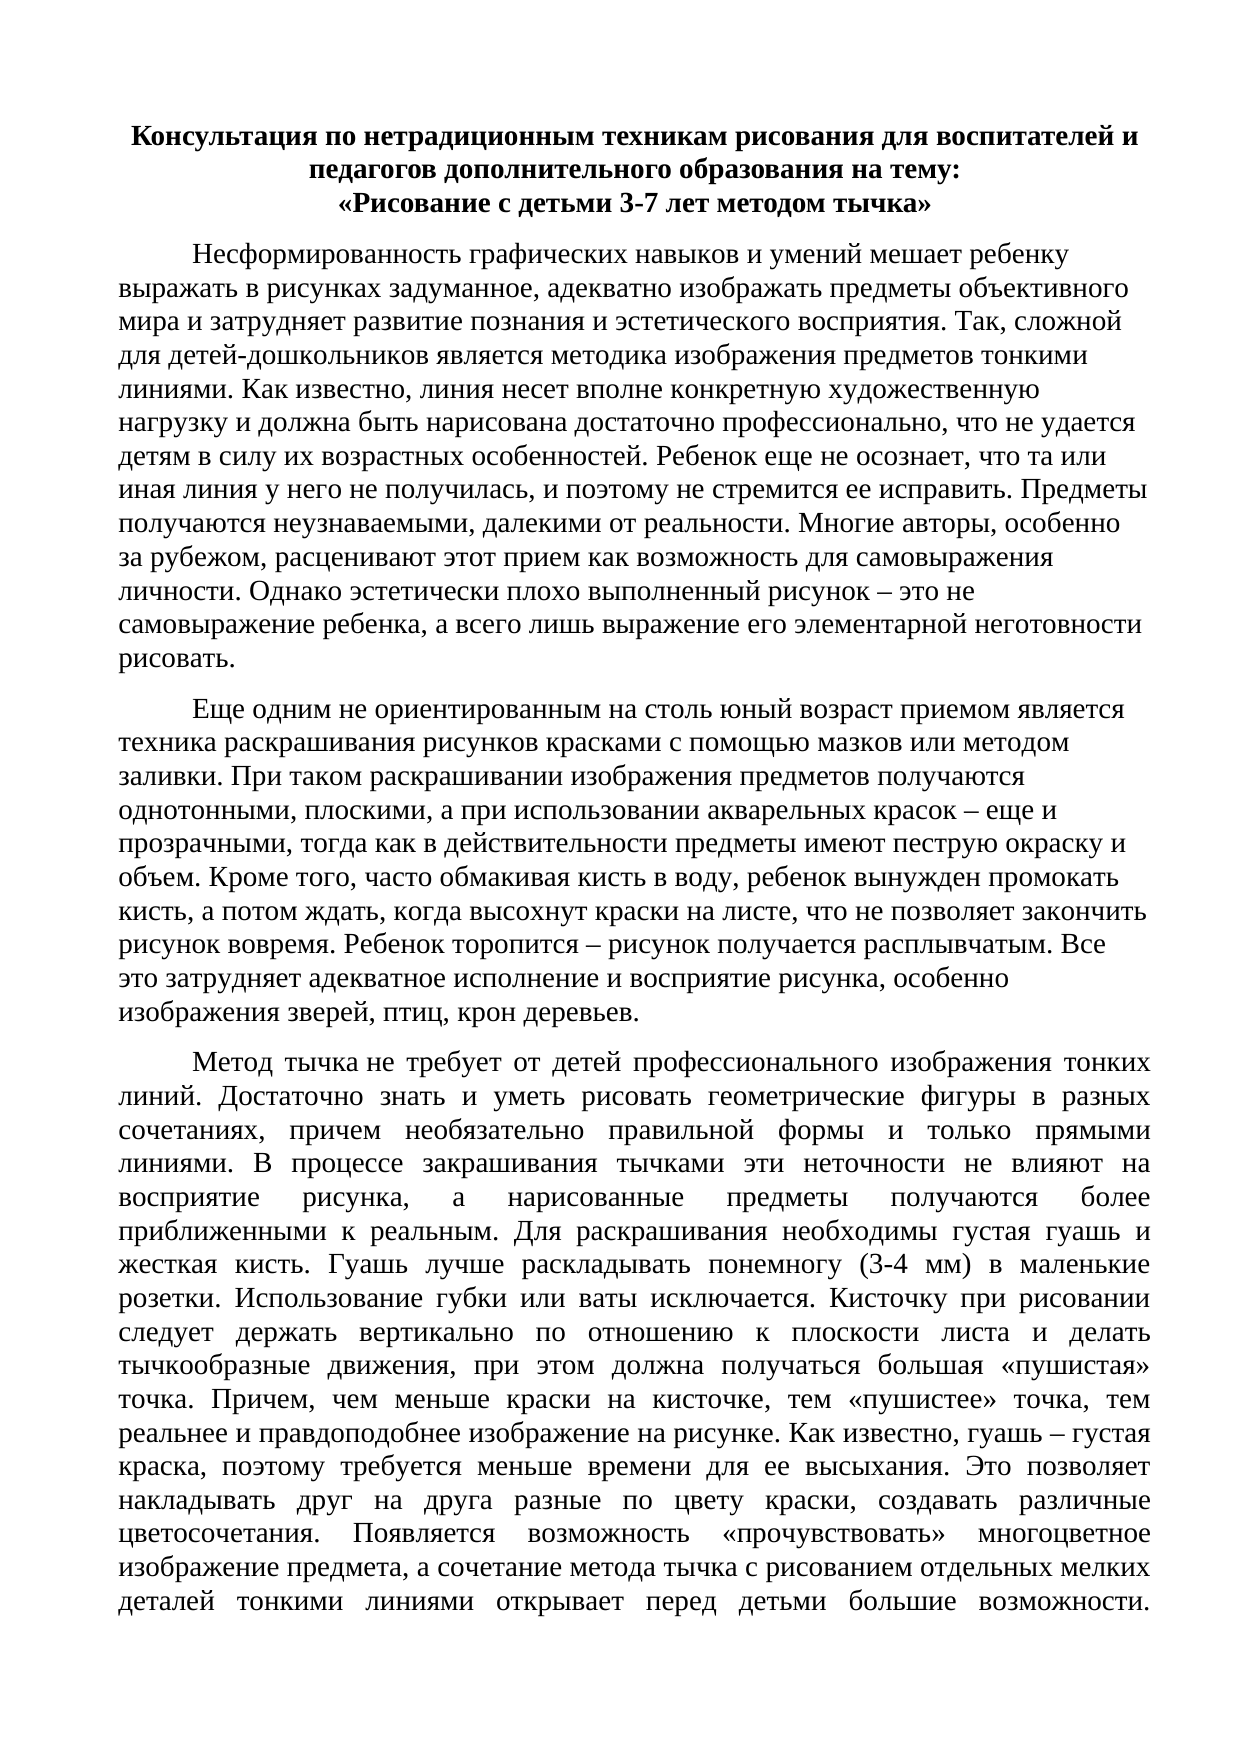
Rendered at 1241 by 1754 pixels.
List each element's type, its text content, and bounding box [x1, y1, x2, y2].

text «Рисование с детьми 3-7 лет методом тычка» [118, 185, 1152, 219]
text Еще одним не ориентированным на столь юный возраст приемом является техника раскрашивания рисунков красками с помощью мазков или методом заливки. При таком раскрашивании изображения предметов получаются однотонными, плоскими, а при использовании акварельных красок – еще и прозрачными, тогда как в действительности предметы имеют пеструю окраску и объем. Кроме того, часто обмакивая кисть в воду, ребенок вынужден промокать кисть, а потом ждать, когда высохнут краски на листе, что не позволяет закончить рисунок вовремя. Ребенок торопится – рисунок получается расплывчатым. Все это затрудняет адекватное исполнение и восприятие рисунка, особенно изображения зверей, птиц, крон деревьев. [118, 691, 1152, 1027]
text Несформированность графических навыков и умений мешает ребенку выражать в рисунках задуманное, адекватно изображать предметы объективного мира и затрудняет развитие познания и эстетического восприятия. Так, сложной для детей-дошкольников является методика изображения предметов тонкими линиями. Как известно, линия несет вполне конкретную художественную нагрузку и должна быть нарисована достаточно профессионально, что не удается детям в силу их возрастных особенностей. Ребенок еще не осознает, что та или иная линия у него не получилась, и поэтому не стремится ее исправить. Предметы получаются неузнаваемыми, далекими от реальности. Многие авторы, особенно за рубежом, расценивают этот прием как возможность для самовыражения личности. Однако эстетически плохо выполненный рисунок – это не самовыражение ребенка, а всего лишь выражение его элементарной неготовности рисовать. [118, 236, 1152, 673]
text Консультация по нетрадиционным техникам рисования для воспитателей и педагогов дополнительного образования на тему: [118, 118, 1152, 185]
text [118, 1044, 1152, 1616]
